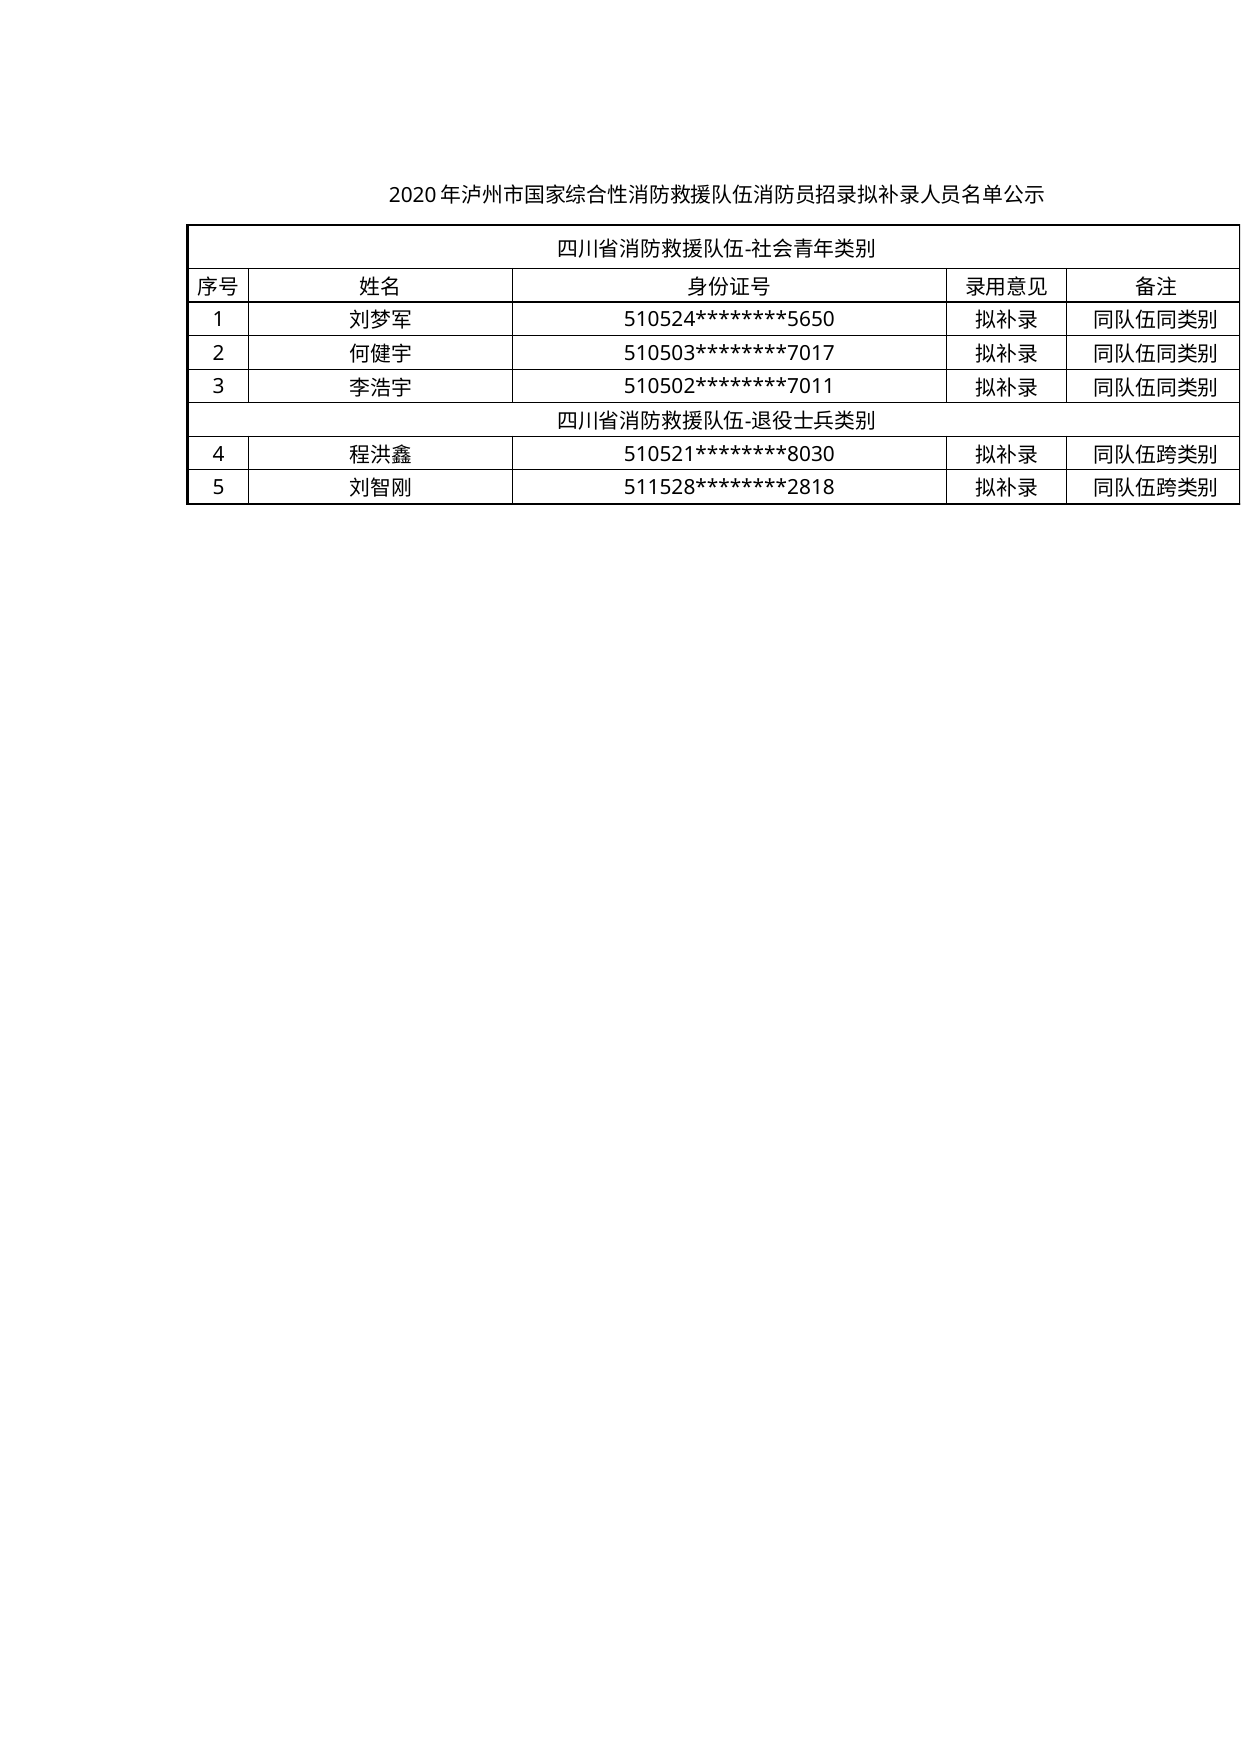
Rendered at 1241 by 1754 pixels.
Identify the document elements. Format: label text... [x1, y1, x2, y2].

table_cell 拟补录 [947, 437, 1066, 469]
table_cell 序号 [189, 269, 248, 301]
table_cell 四川省消防救援队伍-社会青年类别 [189, 226, 1239, 268]
table_cell 拟补录 [947, 303, 1066, 335]
table_cell 511528********2818 [513, 470, 946, 503]
table_cell 何健宇 [249, 336, 512, 368]
table_cell 2 [189, 336, 248, 368]
table_cell 拟补录 [947, 470, 1066, 503]
table_cell 录用意见 [947, 269, 1066, 301]
table_cell 4 [189, 437, 248, 469]
table_cell 同队伍同类别 [1067, 370, 1239, 402]
table_cell 李浩宇 [249, 370, 512, 402]
table_cell 510502********7011 [513, 370, 946, 402]
table_cell 刘梦军 [249, 303, 512, 335]
table_cell 四川省消防救援队伍-退役士兵类别 [189, 403, 1239, 436]
table_cell 姓名 [249, 269, 512, 301]
table_cell 3 [189, 370, 248, 402]
table_cell 同队伍同类别 [1067, 336, 1239, 368]
table_cell 身份证号 [513, 269, 946, 301]
table_cell 5 [189, 470, 248, 503]
table_cell 1 [189, 303, 248, 335]
table_cell 同队伍跨类别 [1067, 470, 1239, 503]
table_cell 510524********5650 [513, 303, 946, 335]
table_cell 程洪鑫 [249, 437, 512, 469]
table_cell 拟补录 [947, 336, 1066, 368]
table_cell 510521********8030 [513, 437, 946, 469]
table_cell 刘智刚 [249, 470, 512, 503]
table_cell 同队伍同类别 [1067, 303, 1239, 335]
table_cell 510503********7017 [513, 336, 946, 368]
table_cell 同队伍跨类别 [1067, 437, 1239, 469]
table_header 2020年泸州市国家综合性消防救援队伍消防员招录拟补录人员名单公示 [188, 162, 1240, 224]
table_cell 拟补录 [947, 370, 1066, 402]
table_cell 备注 [1067, 269, 1239, 301]
